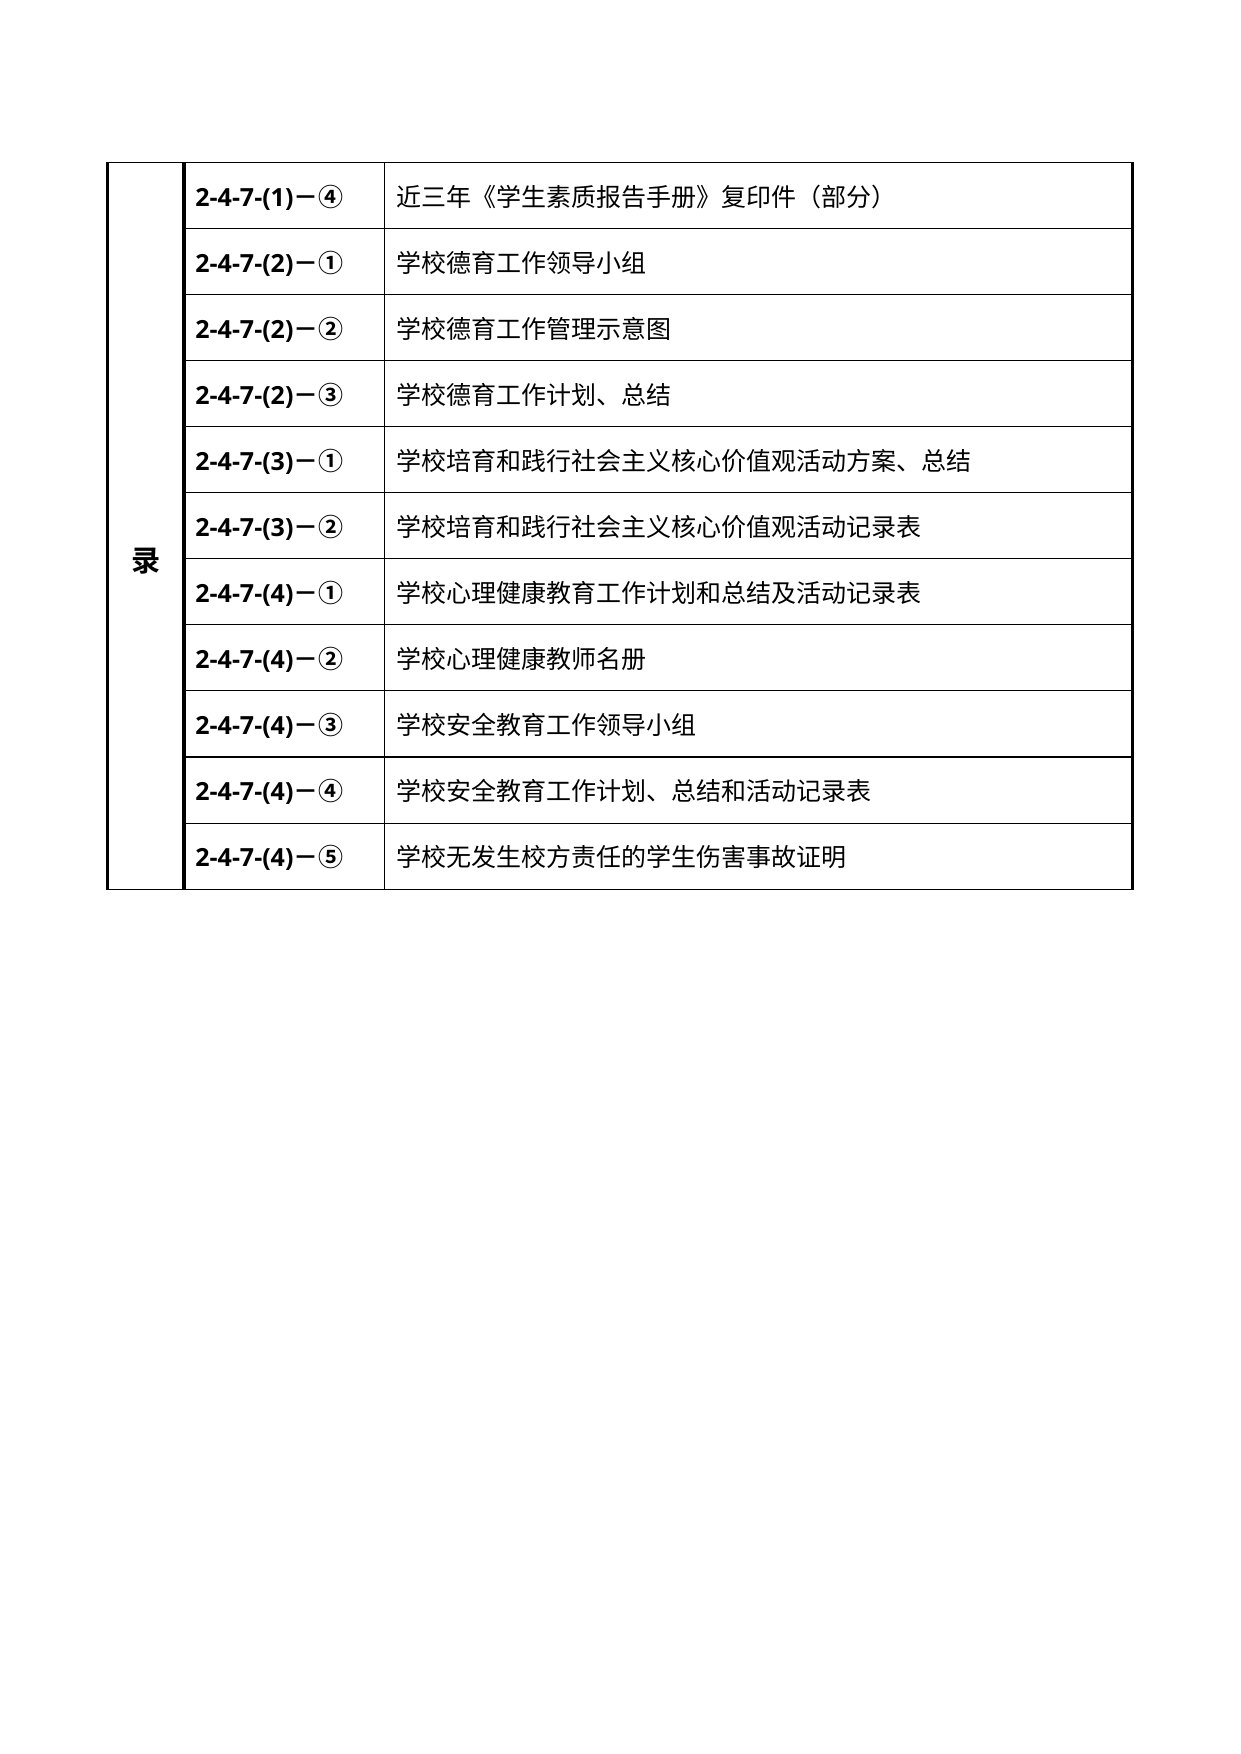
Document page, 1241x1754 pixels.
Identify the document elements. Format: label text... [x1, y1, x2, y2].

table_cell 学校心理健康教师名册 [385, 625, 1131, 690]
table_cell 2-4-7-(4)－② [186, 625, 384, 690]
table_cell 学校德育工作领导小组 [385, 229, 1131, 294]
table_cell 2-4-7-(4)－① [186, 559, 384, 624]
table_cell 2-4-7-(4)－④ [186, 758, 384, 822]
table_cell 2-4-7-(1)－④ [186, 163, 384, 228]
table_cell 2-4-7-(2)－① [186, 229, 384, 294]
table_cell 学校德育工作管理示意图 [385, 295, 1131, 360]
table_cell 学校培育和践行社会主义核心价值观活动记录表 [385, 493, 1131, 558]
table_cell 学校德育工作计划、总结 [385, 361, 1131, 426]
table_cell 2-4-7-(3)－① [186, 427, 384, 492]
table_cell 学校心理健康教育工作计划和总结及活动记录表 [385, 559, 1131, 624]
table_cell 2-4-7-(2)－② [186, 295, 384, 360]
table_cell 2-4-7-(3)－② [186, 493, 384, 558]
table_cell 学校安全教育工作领导小组 [385, 691, 1131, 756]
table_cell 学校无发生校方责任的学生伤害事故证明 [385, 824, 1131, 888]
table_cell 2-4-7-(2)－③ [186, 361, 384, 426]
table_cell 2-4-7-(4)－③ [186, 691, 384, 756]
table_cell 学校安全教育工作计划、总结和活动记录表 [385, 758, 1131, 822]
table_cell 2-4-7-(4)－⑤ [186, 824, 384, 888]
table_cell 学校培育和践行社会主义核心价值观活动方案、总结 [385, 427, 1131, 492]
table_cell 近三年《学生素质报告手册》复印件（部分） [385, 163, 1131, 228]
